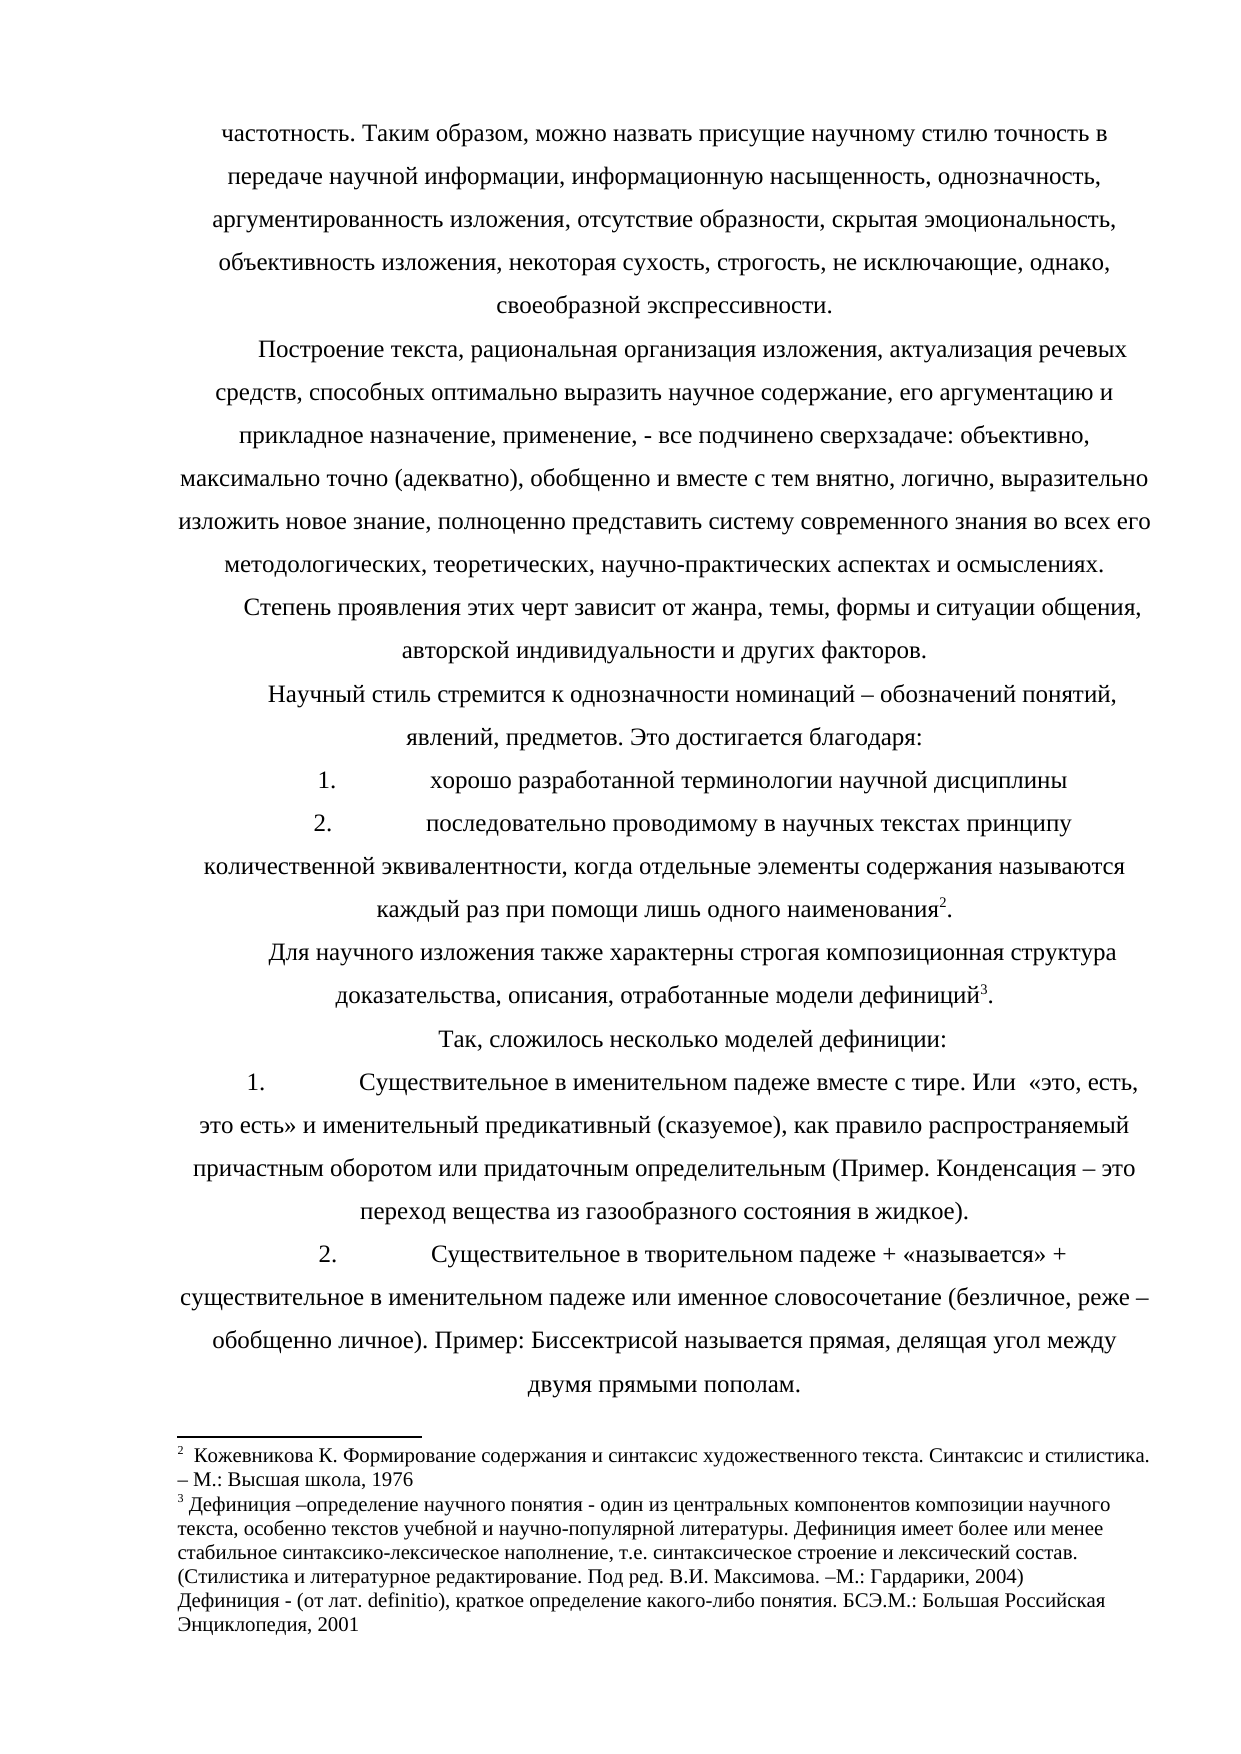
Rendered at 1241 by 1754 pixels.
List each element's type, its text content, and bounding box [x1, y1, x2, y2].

text Степень проявления этих черт зависит от жанра, темы, формы и ситуации общения, авторской индивидуальности и других факторов. [177, 592, 1152, 664]
text Так, сложилось несколько моделей дефиниции: [177, 1024, 1152, 1052]
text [177, 118, 1152, 319]
list Существительное в творительном падеже + «называется» + существительное в именительном падеже или именное словосочетание (безличное, реже – обобщенно личное). Пример: Биссектрисой называется прямая, делящая угол между двумя прямыми пополам. [177, 1239, 1152, 1397]
list хорошо разработанной терминологии научной дисциплины [177, 765, 1152, 794]
text Построение текста, рациональная организация изложения, актуализация речевых средств, способных оптимально выразить научное содержание, его аргументацию и прикладное назначение, применение, - все подчинено сверхзадаче: объективно, максимально точно (адекватно), обобщенно и вместе с тем внятно, логично, выразительно изложить новое знание, полноценно представить систему современного знания во всех его методологических, теоретических, научно-практических аспектах и осмыслениях. [177, 334, 1152, 578]
list последовательно проводимому в научных текстах принципу количественной эквивалентности, когда отдельные элементы содержания называются каждый раз при помощи лишь одного наименования. [177, 808, 1152, 923]
list Существительное в именительном падеже вместе с тире. Или «это, есть, это есть» и именительный предикативный (сказуемое), как правило распространяемый причастным оборотом или придаточным определительным (Пример. Конденсация – это переход вещества из газообразного состояния в жидкое). [177, 1067, 1152, 1225]
text Для научного изложения также характерны строгая композиционная структура доказательства, описания, отработанные модели дефиниций. [177, 937, 1152, 1009]
text Научный стиль стремится к однозначности номинаций – обозначений понятий, явлений, предметов. Это достигается благодаря: [177, 679, 1152, 751]
